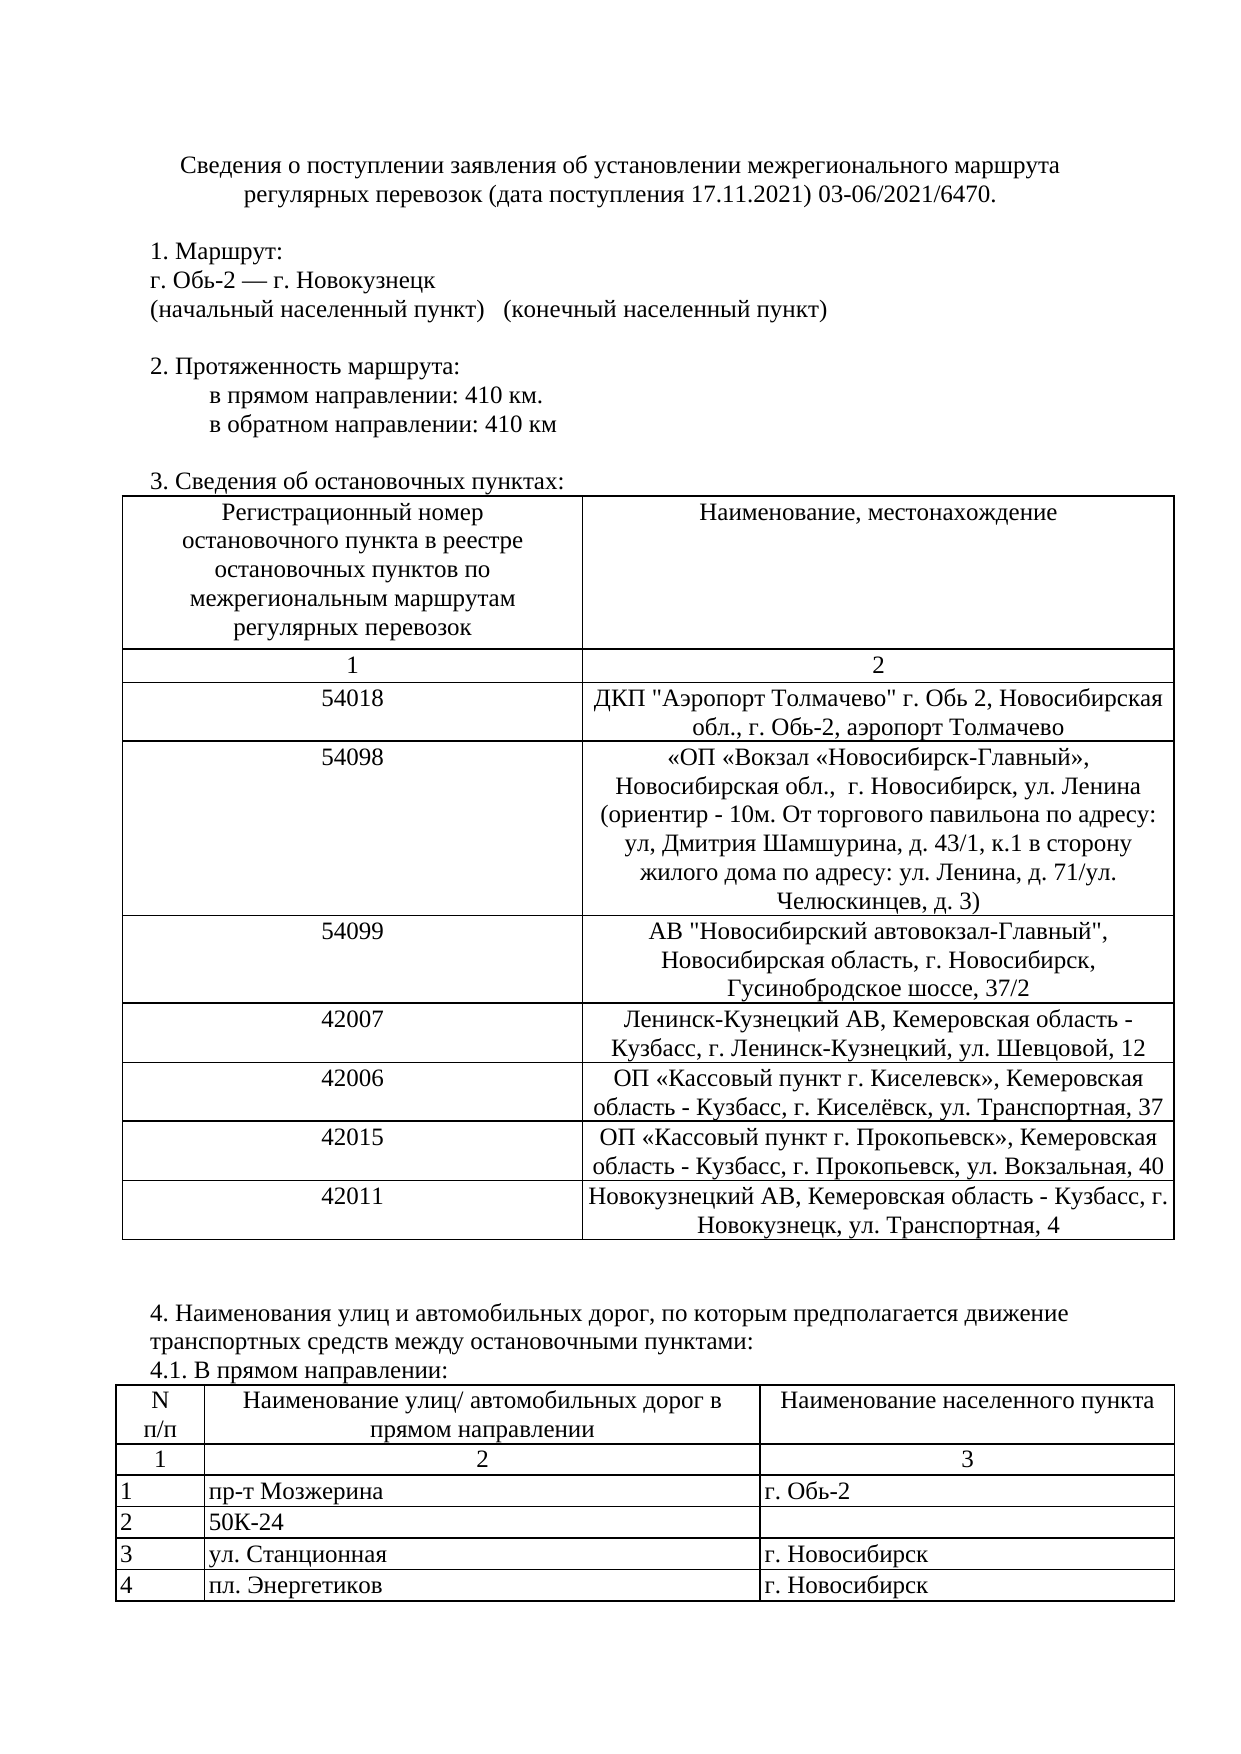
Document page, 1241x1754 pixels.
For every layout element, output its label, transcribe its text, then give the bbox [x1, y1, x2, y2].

table_cell 2 [117, 1507, 204, 1537]
table_cell ОП «Кассовый пункт г. Киселевск», Кемеровская область - Кузбасс, г. Киселёвск, ул. Транспортная, 37 [583, 1063, 1173, 1120]
table_cell 1 [117, 1476, 204, 1506]
text (начальный населенный пункт) (конечный населенный пункт) [150, 294, 1090, 322]
table_cell ДКП "Аэропорт Толмачево" г. Обь 2, Новосибирская обл., г. Обь-2, аэропорт Толмачево [583, 683, 1173, 740]
table_cell г. Новосибирск [761, 1570, 1174, 1600]
text 4.1. В прямом направлении: [150, 1355, 1090, 1384]
table_cell ул. Станционная [205, 1539, 759, 1569]
table_cell 42015 [123, 1122, 582, 1179]
table_cell 3 [117, 1539, 204, 1569]
table_cell г. Обь-2 [761, 1476, 1174, 1506]
text г. Обь-2 — г. Новокузнецк [150, 265, 1090, 294]
table_cell 42011 [123, 1181, 582, 1238]
table_cell 54099 [123, 916, 582, 1002]
table_cell АВ "Новосибирский автовокзал-Главный", Новосибирская область, г. Новосибирск, Гусинобродское шоссе, 37/2 [583, 916, 1173, 1002]
table_cell 2 [583, 650, 1173, 681]
table_cell ОП «Кассовый пункт г. Прокопьевск», Кемеровская область - Кузбасс, г. Прокопьевск, ул. Вокзальная, 40 [583, 1122, 1173, 1179]
table_header Регистрационный номер остановочного пункта в реестре остановочных пунктов по межрегиональным маршрутам регулярных перевозок [123, 497, 582, 648]
table_cell 42006 [123, 1063, 582, 1120]
table_cell 54018 [123, 683, 582, 740]
table_header Наименование улиц/ автомобильных дорог в прямом направлении [205, 1386, 759, 1443]
text в прямом направлении: 410 км. [150, 380, 1090, 409]
table_cell 54098 [123, 742, 582, 914]
table_header N п/п [117, 1386, 204, 1443]
table_cell 50К-24 [205, 1507, 759, 1537]
table_cell 2 [205, 1445, 759, 1474]
table_cell 3 [761, 1445, 1174, 1474]
text 3. Сведения об остановочных пунктах: [150, 466, 1090, 495]
text 1. Маршрут: [150, 236, 1090, 265]
table_header Наименование населенного пункта [761, 1386, 1174, 1443]
table_cell 42007 [123, 1004, 582, 1061]
text 4. Наименования улиц и автомобильных дорог, по которым предполагается движение транспортных средств между остановочными пунктами: [150, 1298, 1090, 1355]
table_cell пл. Энергетиков [205, 1570, 759, 1600]
table_header Наименование, местонахождение [583, 497, 1173, 648]
table_cell 1 [123, 650, 582, 681]
table_cell Ленинск-Кузнецкий АВ, Кемеровская область - Кузбасс, г. Ленинск-Кузнецкий, ул. Шевцовой, 12 [583, 1004, 1173, 1061]
table_cell 1 [117, 1445, 204, 1474]
table_cell 4 [117, 1570, 204, 1600]
table_cell «ОП «Вокзал «Новосибирск-Главный», Новосибирская обл., г. Новосибирск, ул. Ленина (ориентир - 10м. От торгового павильона по адресу: ул, Дмитрия Шамшурина, д. 43/1, к.1 в сторону жилого дома по адресу: ул. Ленина, д. 71/ул. Челюскинцев, д. 3) [583, 742, 1173, 914]
table_cell [761, 1507, 1174, 1537]
text 2. Протяженность маршрута: [150, 351, 1090, 380]
table_cell г. Новосибирск [761, 1539, 1174, 1569]
table_cell Новокузнецкий АВ, Кемеровская область - Кузбасс, г. Новокузнецк, ул. Транспортная, 4 [583, 1181, 1173, 1238]
text Сведения о поступлении заявления об установлении межрегионального маршрута регулярных перевозок (дата поступления 17.11.2021) 03-06/2021/6470. [150, 150, 1090, 207]
table_cell пр-т Мозжерина [205, 1476, 759, 1506]
text в обратном направлении: 410 км [150, 409, 1090, 437]
